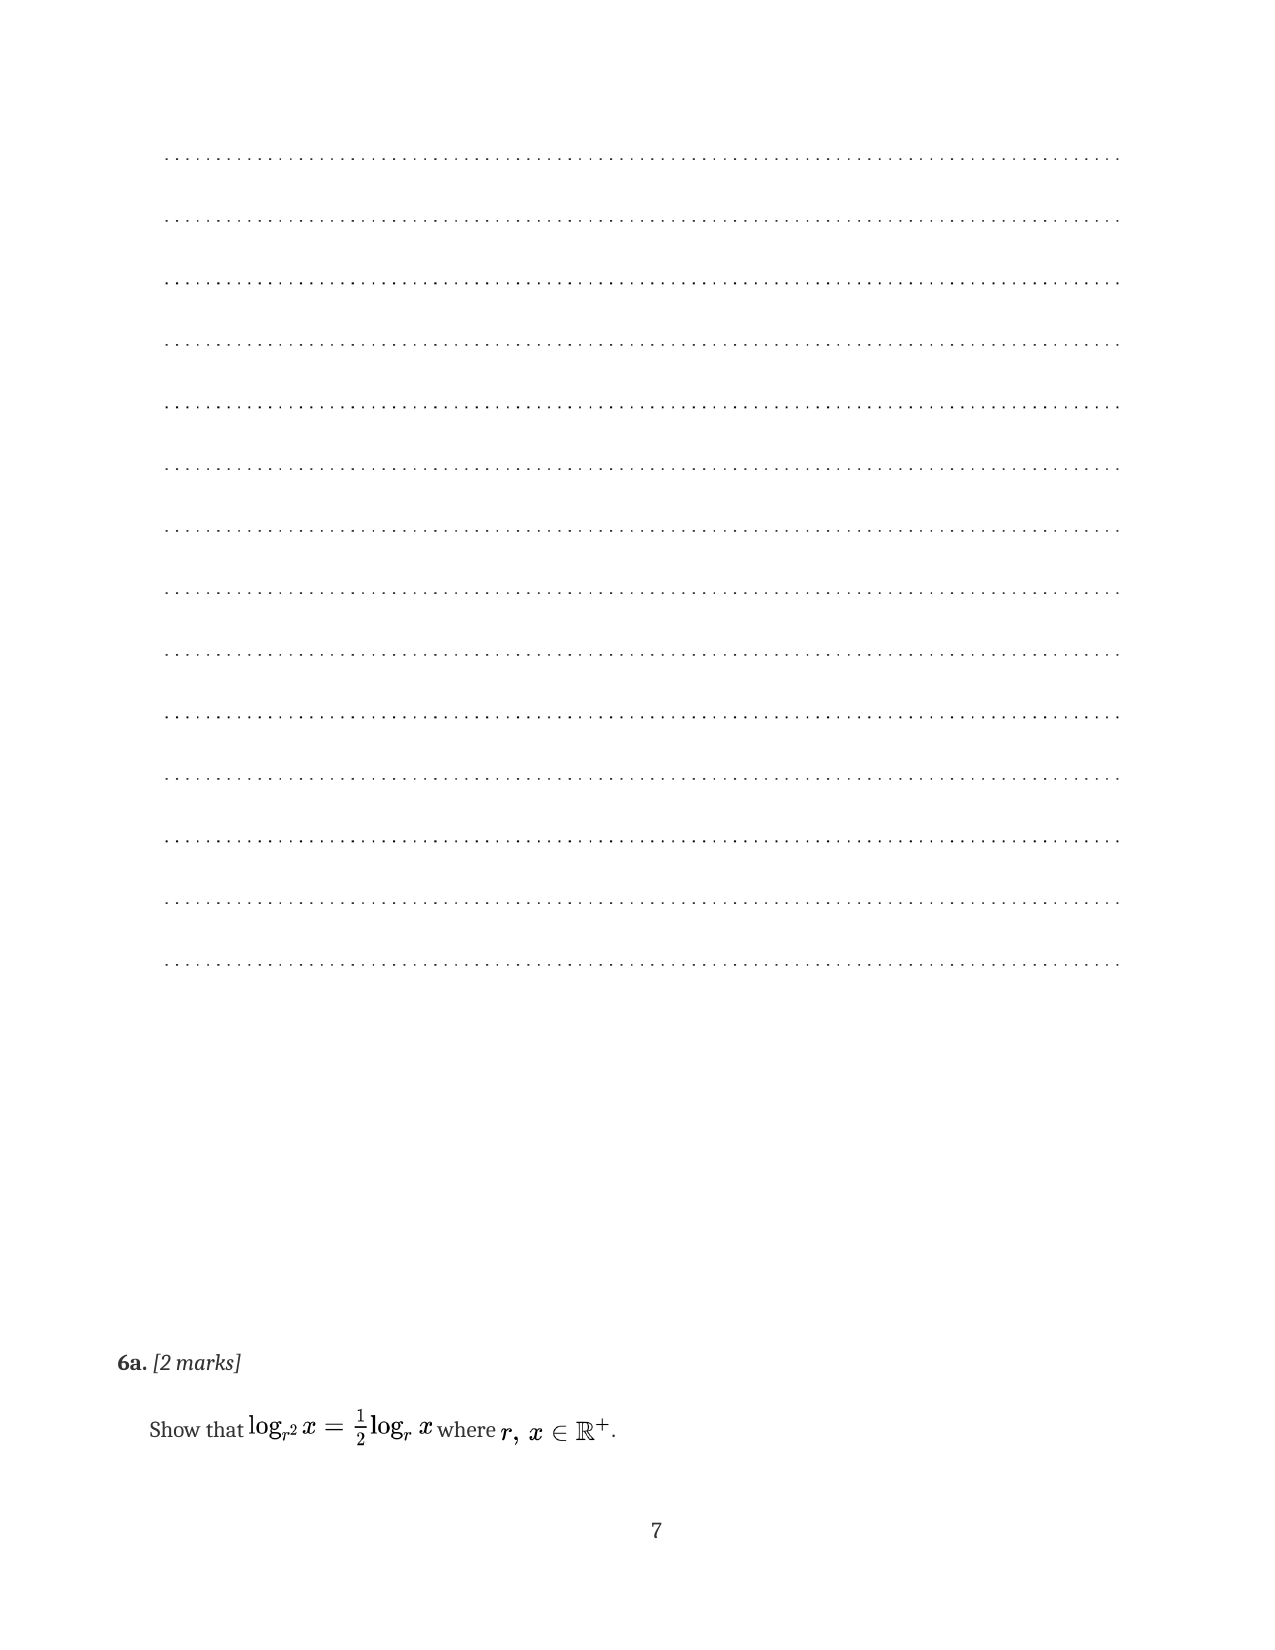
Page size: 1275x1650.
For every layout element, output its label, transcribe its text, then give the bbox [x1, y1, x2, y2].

picture [500, 1415, 612, 1447]
picture [248, 1406, 433, 1447]
text 6a. [2 marks] [112, 1350, 1162, 1376]
picture [150, 112, 1142, 1350]
text Show that where . [150, 1407, 1162, 1452]
